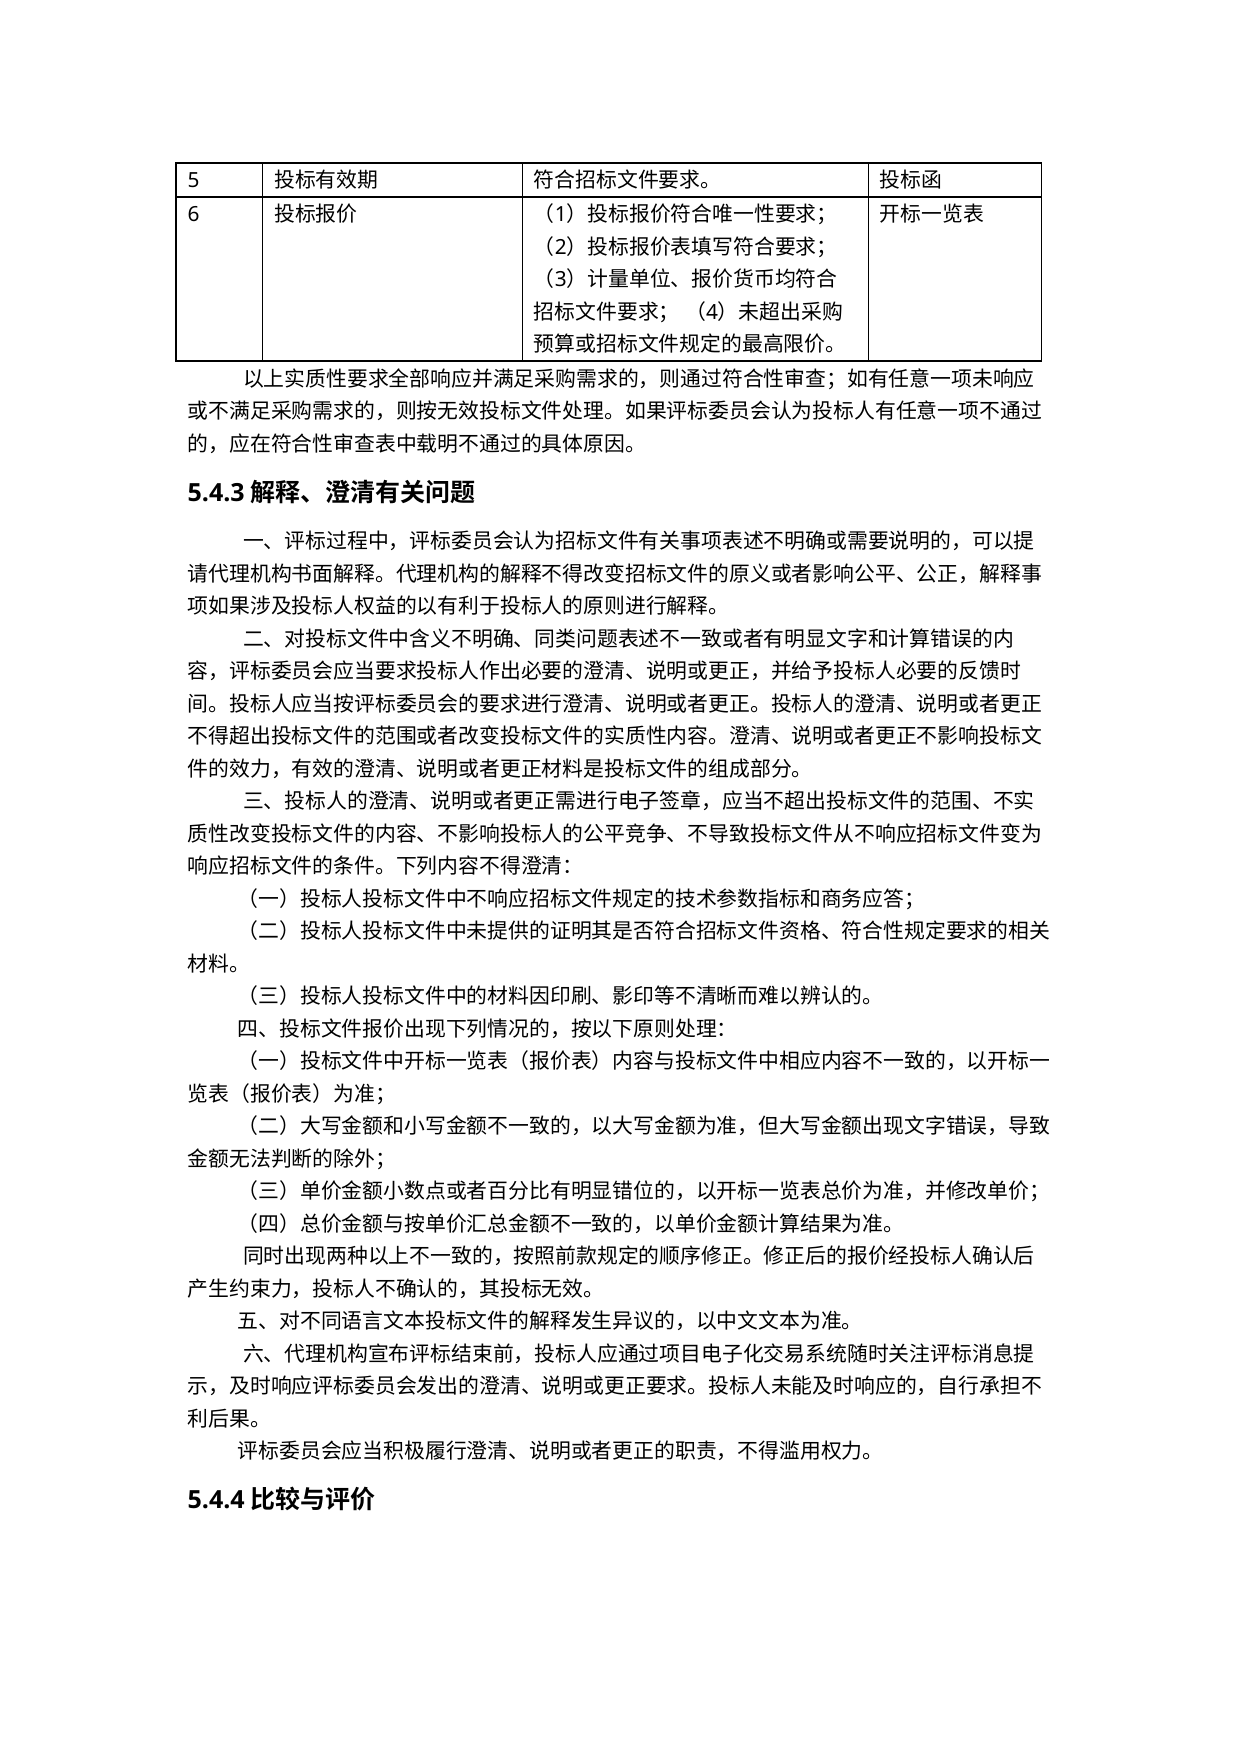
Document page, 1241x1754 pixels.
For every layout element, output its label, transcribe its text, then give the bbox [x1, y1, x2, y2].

table_cell 6 [177, 198, 262, 360]
text 六、代理机构宣布评标结束前，投标人应通过项目电子化交易系统随时关注评标消息提示，及时响应评标委员会发出的澄清、说明或更正要求。投标人未能及时响应的，自行承担不利后果。 [187, 1337, 1053, 1434]
table_cell 5 [177, 164, 262, 196]
text 三、投标人的澄清、说明或者更正需进行电子签章，应当不超出投标文件的范围、不实质性改变投标文件的内容、不影响投标人的公平竞争、不导致投标文件从不响应招标文件变为响应招标文件的条件。下列内容不得澄清： [187, 784, 1053, 882]
text 五、对不同语言文本投标文件的解释发生异议的，以中文文本为准。 [187, 1304, 1053, 1337]
text 评标委员会应当积极履行澄清、说明或者更正的职责，不得滥用权力。 [187, 1434, 1053, 1467]
text （三）单价金额小数点或者百分比有明显错位的，以开标一览表总价为准，并修改单价； [187, 1174, 1053, 1207]
text 5.4.4比较与评价 [187, 1467, 1053, 1532]
text 5.4.3解释、澄清有关问题 [187, 459, 1053, 524]
text 一、评标过程中，评标委员会认为招标文件有关事项表述不明确或需要说明的，可以提请代理机构书面解释。代理机构的解释不得改变招标文件的原义或者影响公平、公正，解释事项如果涉及投标人权益的以有利于投标人的原则进行解释。 [187, 524, 1053, 622]
text （二）投标人投标文件中未提供的证明其是否符合招标文件资格、符合性规定要求的相关材料。 [187, 914, 1053, 979]
text 二、对投标文件中含义不明确、同类问题表述不一致或者有明显文字和计算错误的内容，评标委员会应当要求投标人作出必要的澄清、说明或更正，并给予投标人必要的反馈时间。投标人应当按评标委员会的要求进行澄清、说明或者更正。投标人的澄清、说明或者更正不得超出投标文件的范围或者改变投标文件的实质性内容。澄清、说明或者更正不影响投标文件的效力，有效的澄清、说明或者更正材料是投标文件的组成部分。 [187, 622, 1053, 784]
text （三）投标人投标文件中的材料因印刷、影印等不清晰而难以辨认的。 [187, 979, 1053, 1012]
table_cell 符合招标文件要求。 [523, 164, 868, 196]
table_cell 投标有效期 [263, 164, 522, 196]
table_cell 投标函 [869, 164, 1041, 196]
table_cell （1）投标报价符合唯一性要求； （2）投标报价表填写符合要求； （3）计量单位、报价货币均符合招标文件要求； （4）未超出采购预算或招标文件规定的最高限价。 [523, 198, 868, 360]
text 以上实质性要求全部响应并满足采购需求的，则通过符合性审查；如有任意一项未响应或不满足采购需求的，则按无效投标文件处理。如果评标委员会认为投标人有任意一项不通过的，应在符合性审查表中载明不通过的具体原因。 [187, 362, 1053, 459]
text （一）投标人投标文件中不响应招标文件规定的技术参数指标和商务应答； [187, 882, 1053, 914]
text 四、投标文件报价出现下列情况的，按以下原则处理： [187, 1012, 1053, 1044]
text （四）总价金额与按单价汇总金额不一致的，以单价金额计算结果为准。 [187, 1207, 1053, 1239]
table_cell 投标报价 [263, 198, 522, 360]
text （一）投标文件中开标一览表（报价表）内容与投标文件中相应内容不一致的，以开标一览表（报价表）为准； [187, 1044, 1053, 1109]
table_cell 开标一览表 [869, 198, 1041, 360]
text 同时出现两种以上不一致的，按照前款规定的顺序修正。修正后的报价经投标人确认后产生约束力，投标人不确认的，其投标无效。 [187, 1239, 1053, 1304]
text （二）大写金额和小写金额不一致的，以大写金额为准，但大写金额出现文字错误，导致金额无法判断的除外； [187, 1109, 1053, 1174]
